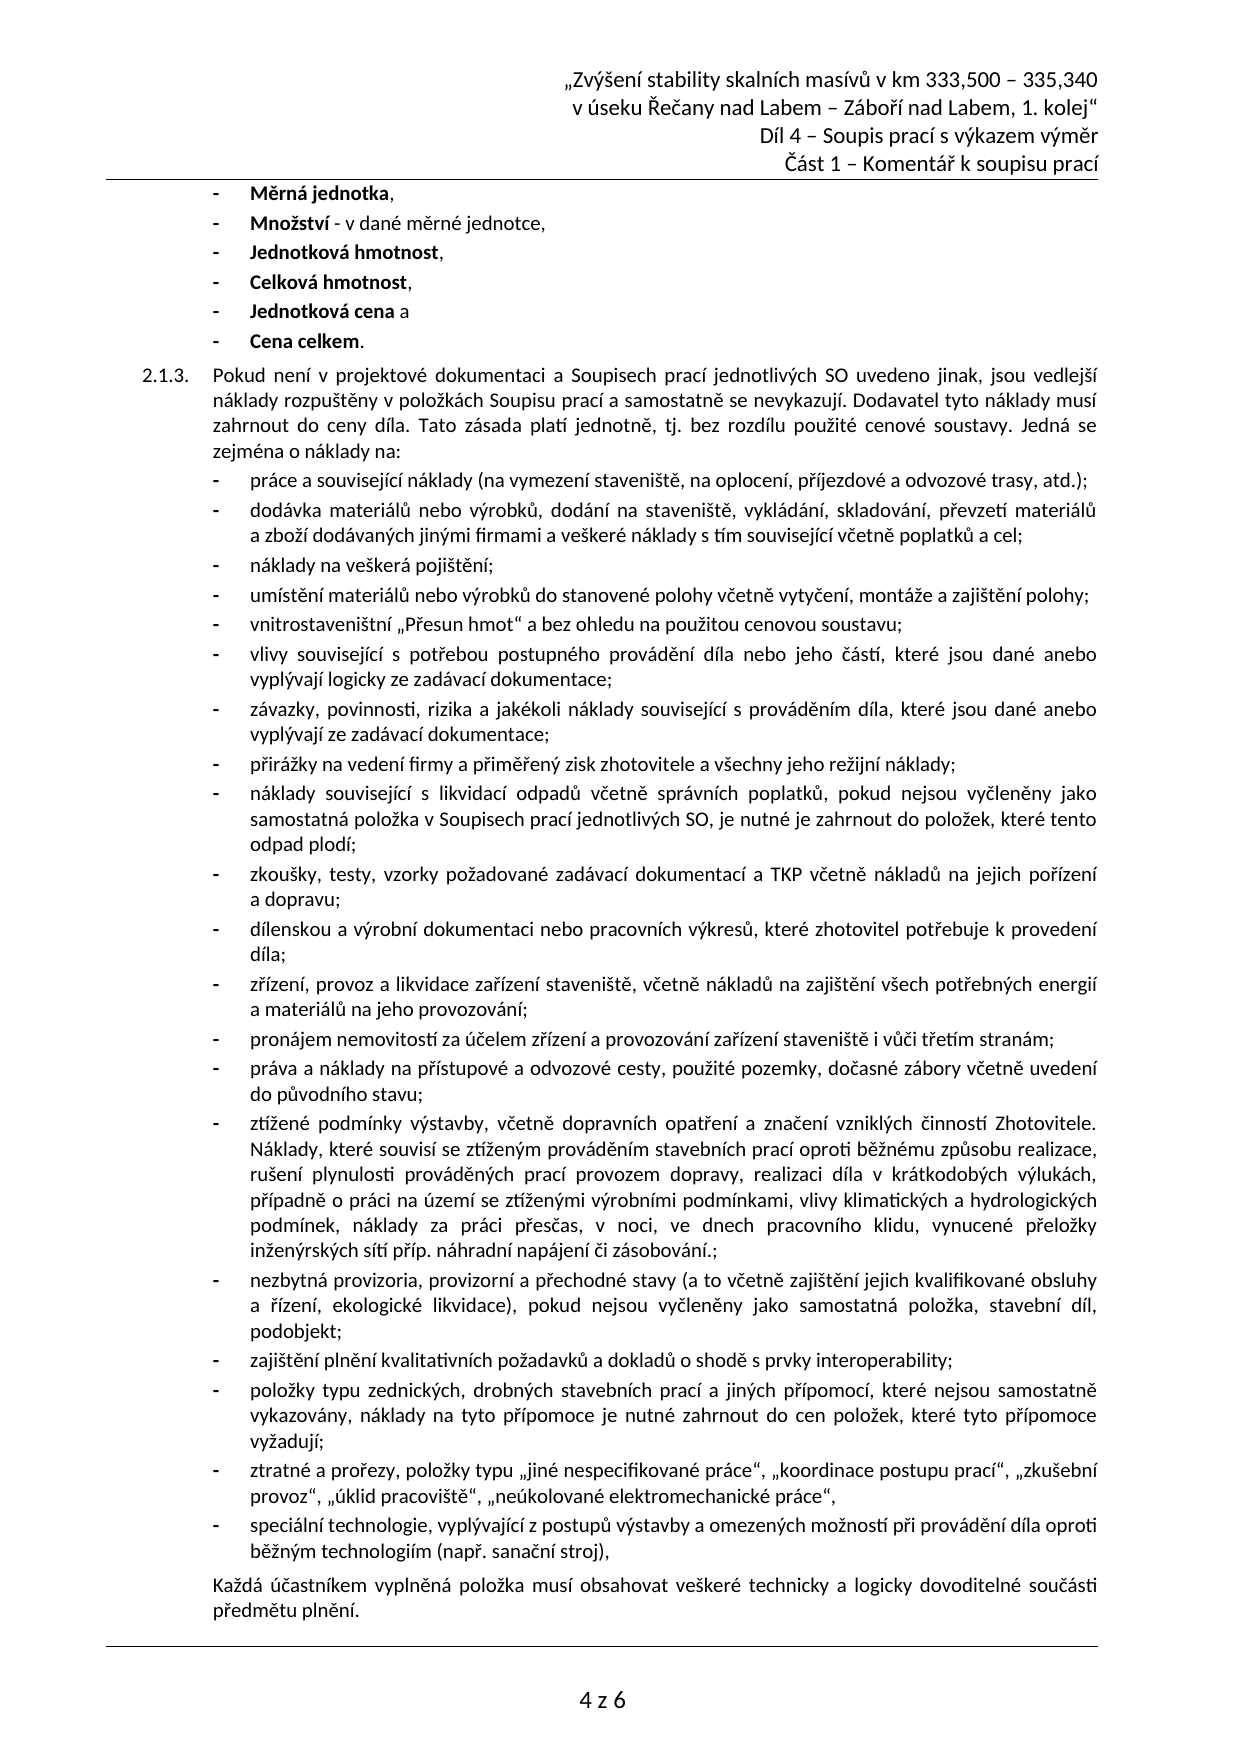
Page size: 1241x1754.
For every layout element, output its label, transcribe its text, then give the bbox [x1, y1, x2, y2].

text Měrná jednotka, [213, 180, 1098, 206]
text ztratné a prořezy, položky typu „jiné nespecifikované práce“, „koordinace postupu prací“, „zkušební provoz“, „úklid pracoviště“, „neúkolované elektromechanické práce“, [213, 1458, 1098, 1508]
text přirážky na vedení firmy a přiměřený zisk zhotovitele a všechny jeho režijní náklady; [213, 751, 1098, 776]
text Každá účastníkem vyplněná položka musí obsahovat veškeré technicky a logicky dovoditelné součásti předmětu plnění. [213, 1572, 1098, 1623]
text Množství - v dané měrné jednotce, [213, 210, 1098, 235]
text náklady související s likvidací odpadů včetně správních poplatků, pokud nejsou vyčleněny jako samostatná položka v Soupisech prací jednotlivých SO, je nutné je zahrnout do položek, které tento odpad plodí; [213, 781, 1098, 857]
text umístění materiálů nebo výrobků do stanovené polohy včetně vytyčení, montáže a zajištění polohy; [213, 582, 1098, 607]
text Celková hmotnost, [213, 269, 1098, 294]
text Cena celkem. [213, 328, 1098, 353]
text nezbytná provizoria, provizorní a přechodné stavy (a to včetně zajištění jejich kvalifikované obsluhy a řízení, ekologické likvidace), pokud nejsou vyčleněny jako samostatná položka, stavební díl, podobjekt; [213, 1267, 1098, 1343]
text Jednotková cena a [213, 298, 1098, 324]
text závazky, povinnosti, rizika a jakékoli náklady související s prováděním díla, které jsou dané anebo vyplývají ze zadávací dokumentace; [213, 696, 1098, 747]
text zajištění plnění kvalitativních požadavků a dokladů o shodě s prvky interoperability; [213, 1348, 1098, 1373]
text vlivy související s potřebou postupného provádění díla nebo jeho částí, které jsou dané anebo vyplývají logicky ze zadávací dokumentace; [213, 641, 1098, 692]
text Pokud není v projektové dokumentaci a Soupisech prací jednotlivých SO uvedeno jinak, jsou vedlejší náklady rozpuštěny v položkách Soupisu prací a samostatně se nevykazují. Dodavatel tyto náklady musí zahrnout do ceny díla. Tato zásada platí jednotně, tj. bez rozdílu použité cenové soustavy. Jedná se zejména o náklady na: [142, 362, 1098, 463]
text dodávka materiálů nebo výrobků, dodání na staveniště, vykládání, skladování, převzetí materiálů a zboží dodávaných jinými firmami a veškeré náklady s tím související včetně poplatků a cel; [213, 497, 1098, 548]
text náklady na veškerá pojištění; [213, 552, 1098, 578]
text vnitrostaveništní „Přesun hmot“ a bez ohledu na použitou cenovou soustavu; [213, 611, 1098, 637]
text dílenskou a výrobní dokumentaci nebo pracovních výkresů, které zhotovitel potřebuje k provedení díla; [213, 916, 1098, 967]
text ztížené podmínky výstavby, včetně dopravních opatření a značení vzniklých činností Zhotovitele. Náklady, které souvisí se ztíženým prováděním stavebních prací oproti běžnému způsobu realizace, rušení plynulosti prováděných prací provozem dopravy, realizaci díla v krátkodobých výlukách, případně o práci na území se ztíženými výrobními podmínkami, vlivy klimatických a hydrologických podmínek, náklady za práci přesčas, v noci, ve dnech pracovního klidu, vynucené přeložky inženýrských sítí příp. náhradní napájení či zásobování.; [213, 1111, 1098, 1263]
text zkoušky, testy, vzorky požadované zadávací dokumentací a TKP včetně nákladů na jejich pořízení a dopravu; [213, 861, 1098, 912]
text práva a náklady na přístupové a odvozové cesty, použité pozemky, dočasné zábory včetně uvedení do původního stavu; [213, 1056, 1098, 1106]
text práce a související náklady (na vymezení staveniště, na oplocení, příjezdové a odvozové trasy, atd.); [213, 468, 1098, 493]
text speciální technologie, vyplývající z postupů výstavby a omezených možností při provádění díla oproti běžným technologiím (např. sanační stroj), [213, 1513, 1098, 1563]
text zřízení, provoz a likvidace zařízení staveniště, včetně nákladů na zajištění všech potřebných energií a materiálů na jeho provozování; [213, 971, 1098, 1022]
text položky typu zednických, drobných stavebních prací a jiných přípomocí, které nejsou samostatně vykazovány, náklady na tyto přípomoce je nutné zahrnout do cen položek, které tyto přípomoce vyžadují; [213, 1377, 1098, 1453]
text Jednotková hmotnost, [213, 239, 1098, 265]
text pronájem nemovitostí za účelem zřízení a provozování zařízení staveniště i vůči třetím stranám; [213, 1026, 1098, 1051]
